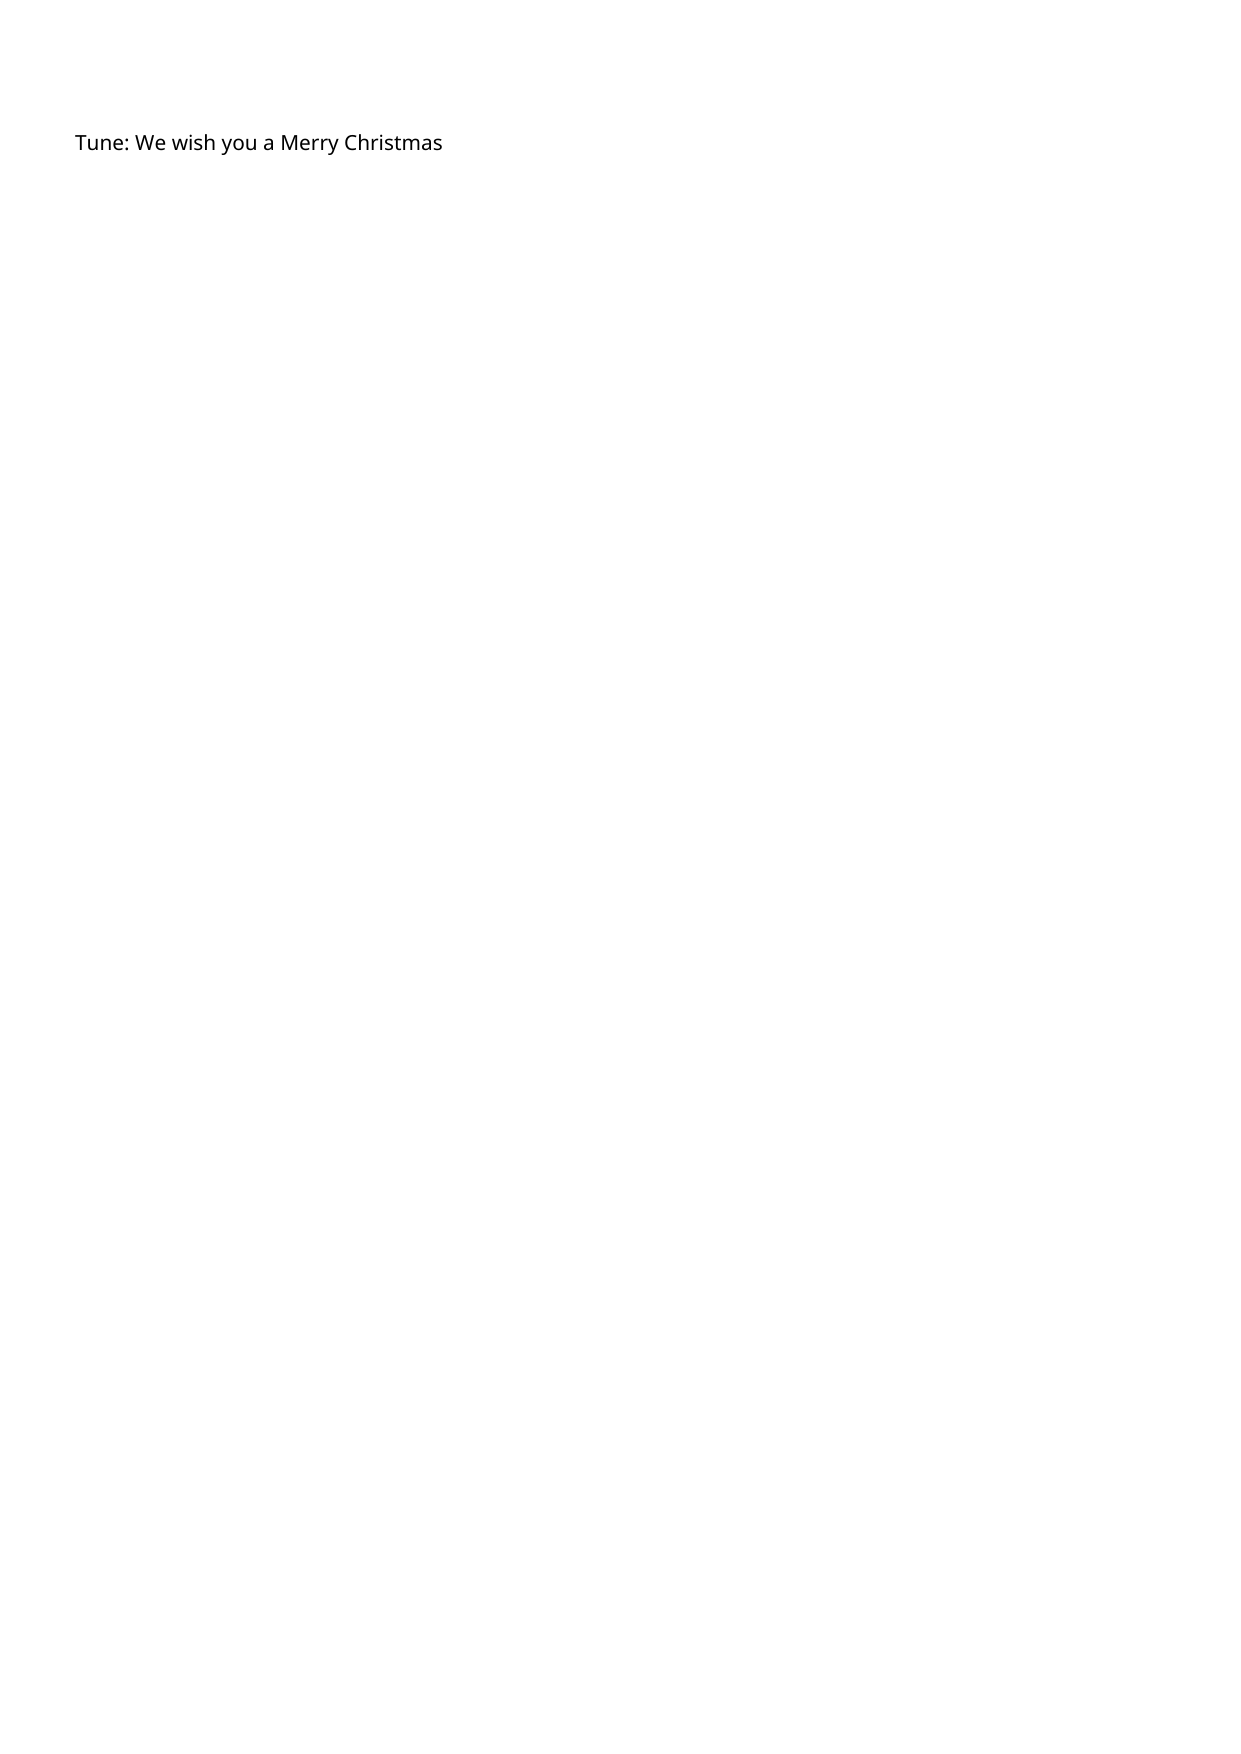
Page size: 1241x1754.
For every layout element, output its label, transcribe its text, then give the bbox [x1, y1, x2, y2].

text Tune: We wish you a Merry Christmas [75, 128, 1165, 157]
